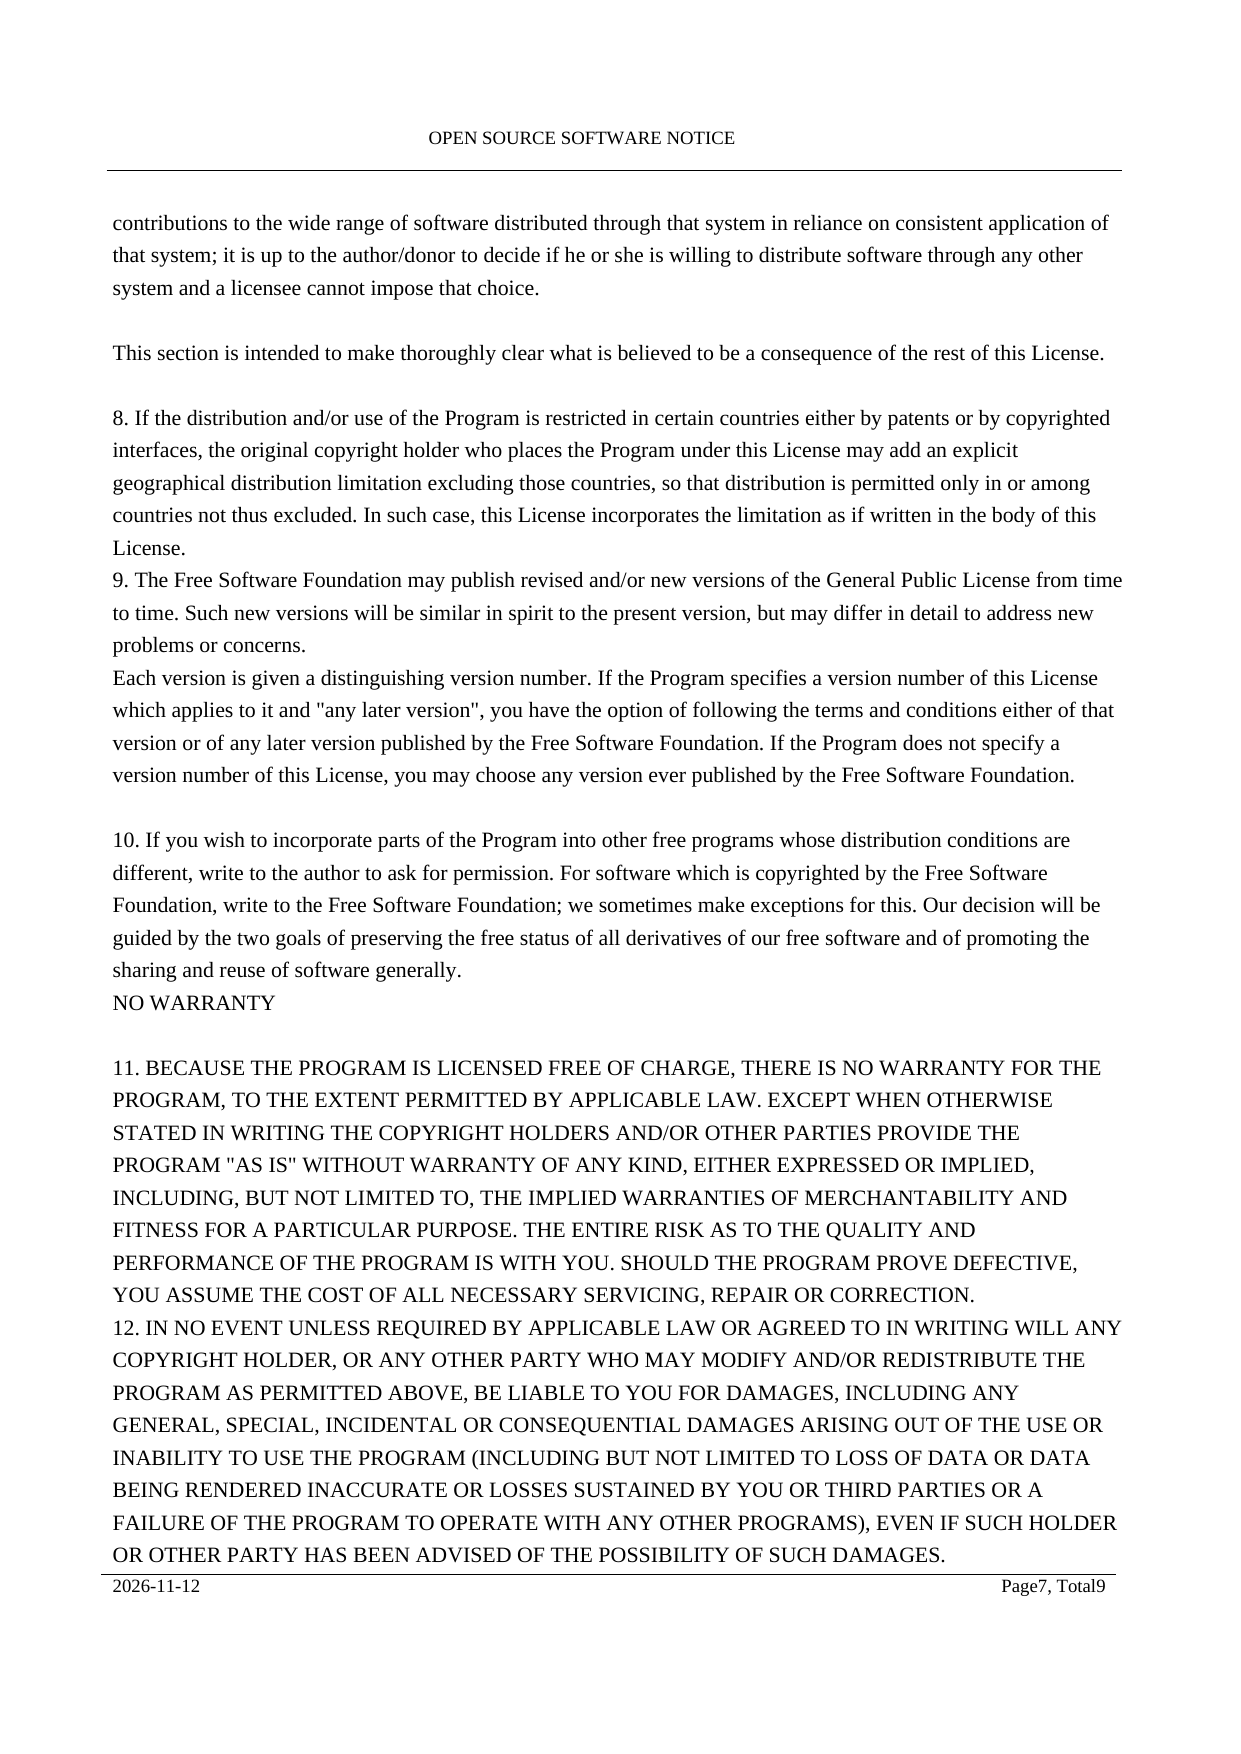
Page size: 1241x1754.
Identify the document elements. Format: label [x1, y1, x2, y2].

text [112, 206, 1128, 1571]
